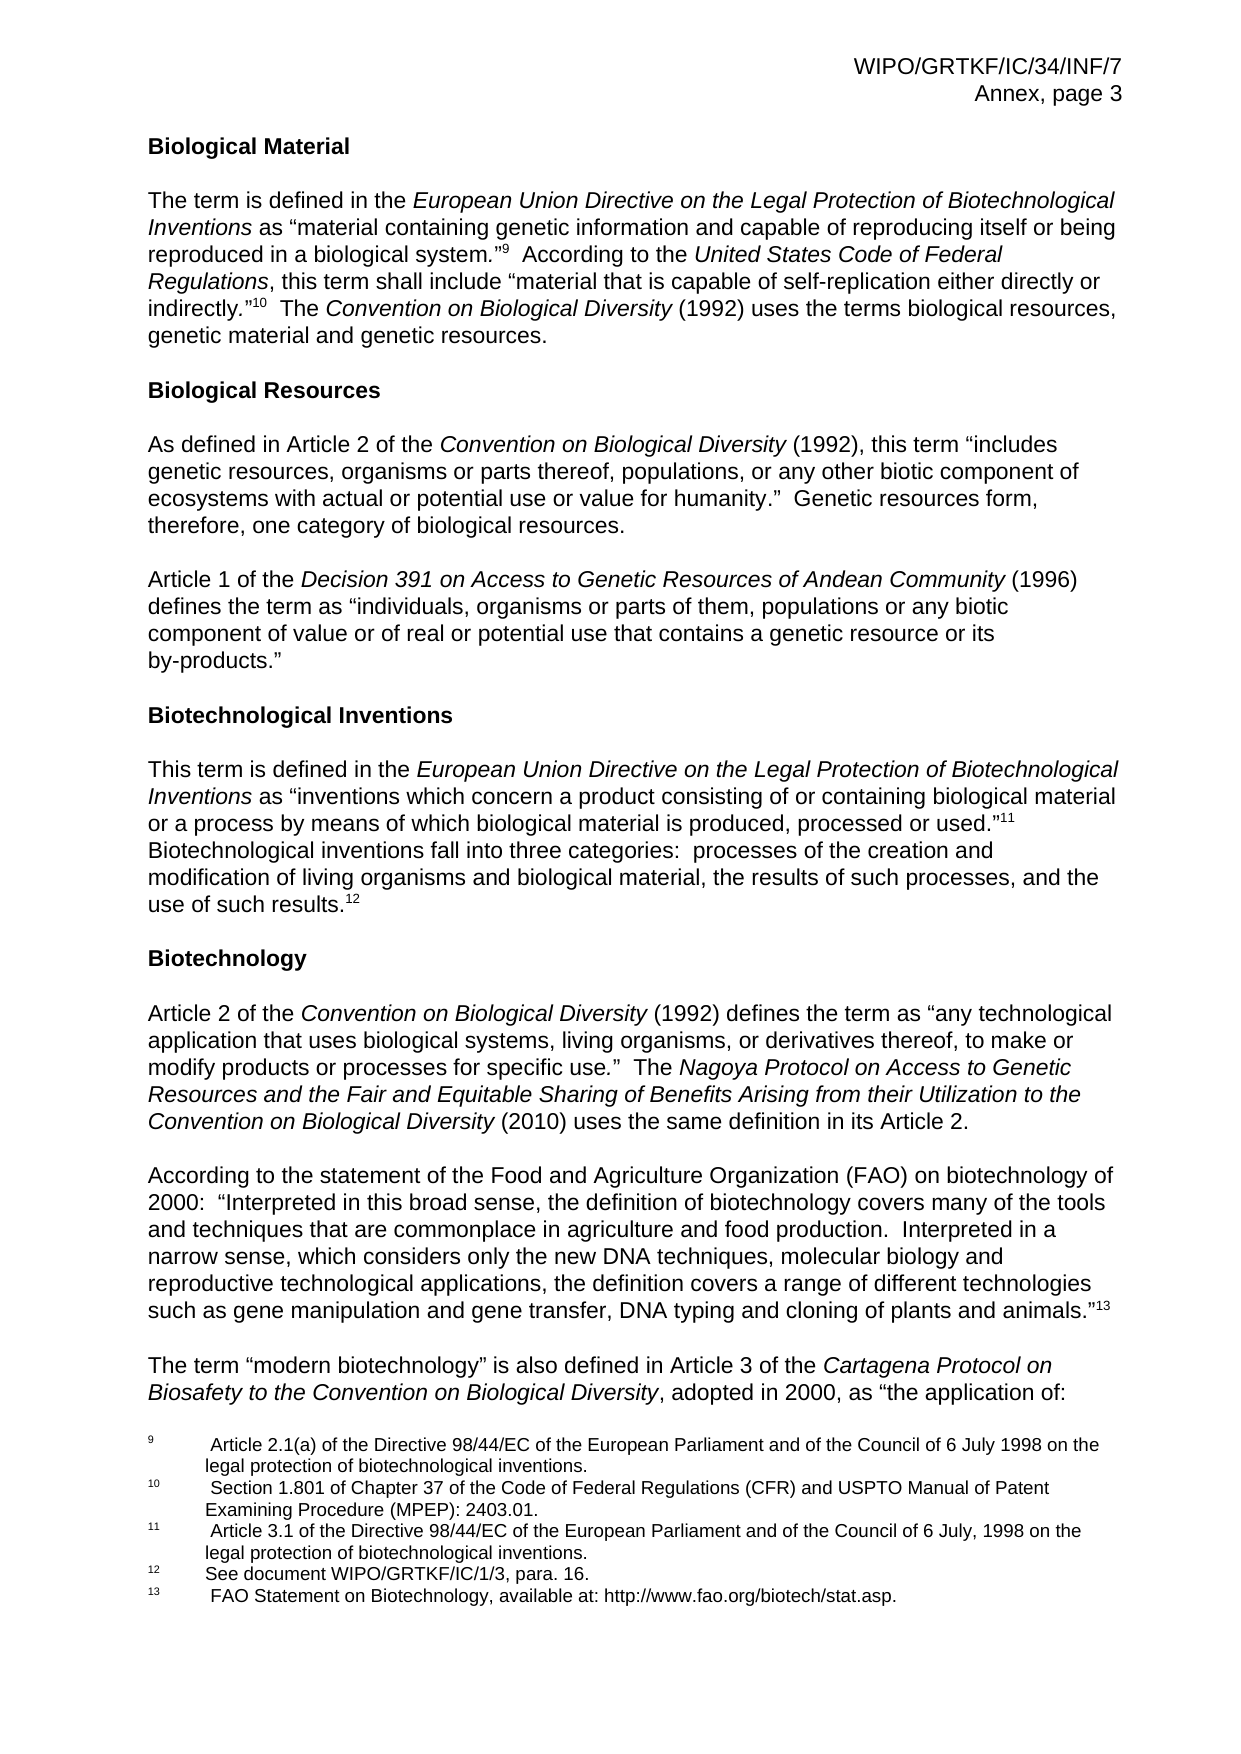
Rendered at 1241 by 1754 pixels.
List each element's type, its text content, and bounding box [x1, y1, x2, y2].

text Article 2 of the Convention on Biological Diversity (1992) defines the term as “any technological application that uses biological systems, living organisms, or derivatives thereof, to make or modify products or processes for specific use.” The Nagoya Protocol on Access to Genetic Resources and the Fair and Equitable Sharing of Benefits Arising from their Utilization to the Convention on Biological Diversity (2010) uses the same definition in its Article 2. [148, 999, 1122, 1134]
text As defined in Article 2 of the Convention on Biological Diversity (1992), this term “includes genetic resources, organisms or parts thereof, populations, or any other biotic component of ecosystems with actual or potential use or value for humanity.” Genetic resources form, therefore, one category of biological resources. [148, 430, 1122, 538]
text According to the statement of the Food and Agriculture Organization (FAO) on biotechnology of 2000: “Interpreted in this broad sense, the definition of biotechnology covers many of the tools and techniques that are commonplace in agriculture and food production. Interpreted in a narrow sense, which considers only the new DNA techniques, molecular biology and reproductive technological applications, the definition covers a range of different technologies such as gene manipulation and gene transfer, DNA typing and cloning of plants and animals.” [148, 1161, 1122, 1324]
text Biological Material [148, 132, 1122, 159]
text This term is defined in the European Union Directive on the Legal Protection of Biotechnological Inventions as “inventions which concern a product consisting of or containing biological material or a process by means of which biological material is produced, processed or used.” Biotechnological inventions fall into three categories: processes of the creation and modification of living organisms and biological material, the results of such processes, and the use of such results. [148, 755, 1122, 918]
text Biotechnological Inventions [148, 701, 1122, 728]
text Biological Resources [148, 376, 1122, 403]
text The term is defined in the European Union Directive on the Legal Protection of Biotechnological Inventions as “material containing genetic information and capable of reproducing itself or being reproduced in a biological system.” According to the United States Code of Federal Regulations, this term shall include “material that is capable of self-replication either directly or indirectly.” The Convention on Biological Diversity (1992) uses the terms biological resources, genetic material and genetic resources. [148, 186, 1122, 349]
text Article 1 of the Decision 391 on Access to Genetic Resources of Andean Community (1996) defines the term as “individuals, organisms or parts of them, populations or any biotic component of value or of real or potential use that contains a genetic resource or its by-products.” [148, 566, 1122, 674]
text Biotechnology [148, 945, 1122, 972]
text The term “modern biotechnology” is also defined in Article 3 of the Cartagena Protocol on Biosafety to the Convention on Biological Diversity, adopted in 2000, as “the application of: [148, 1351, 1122, 1405]
